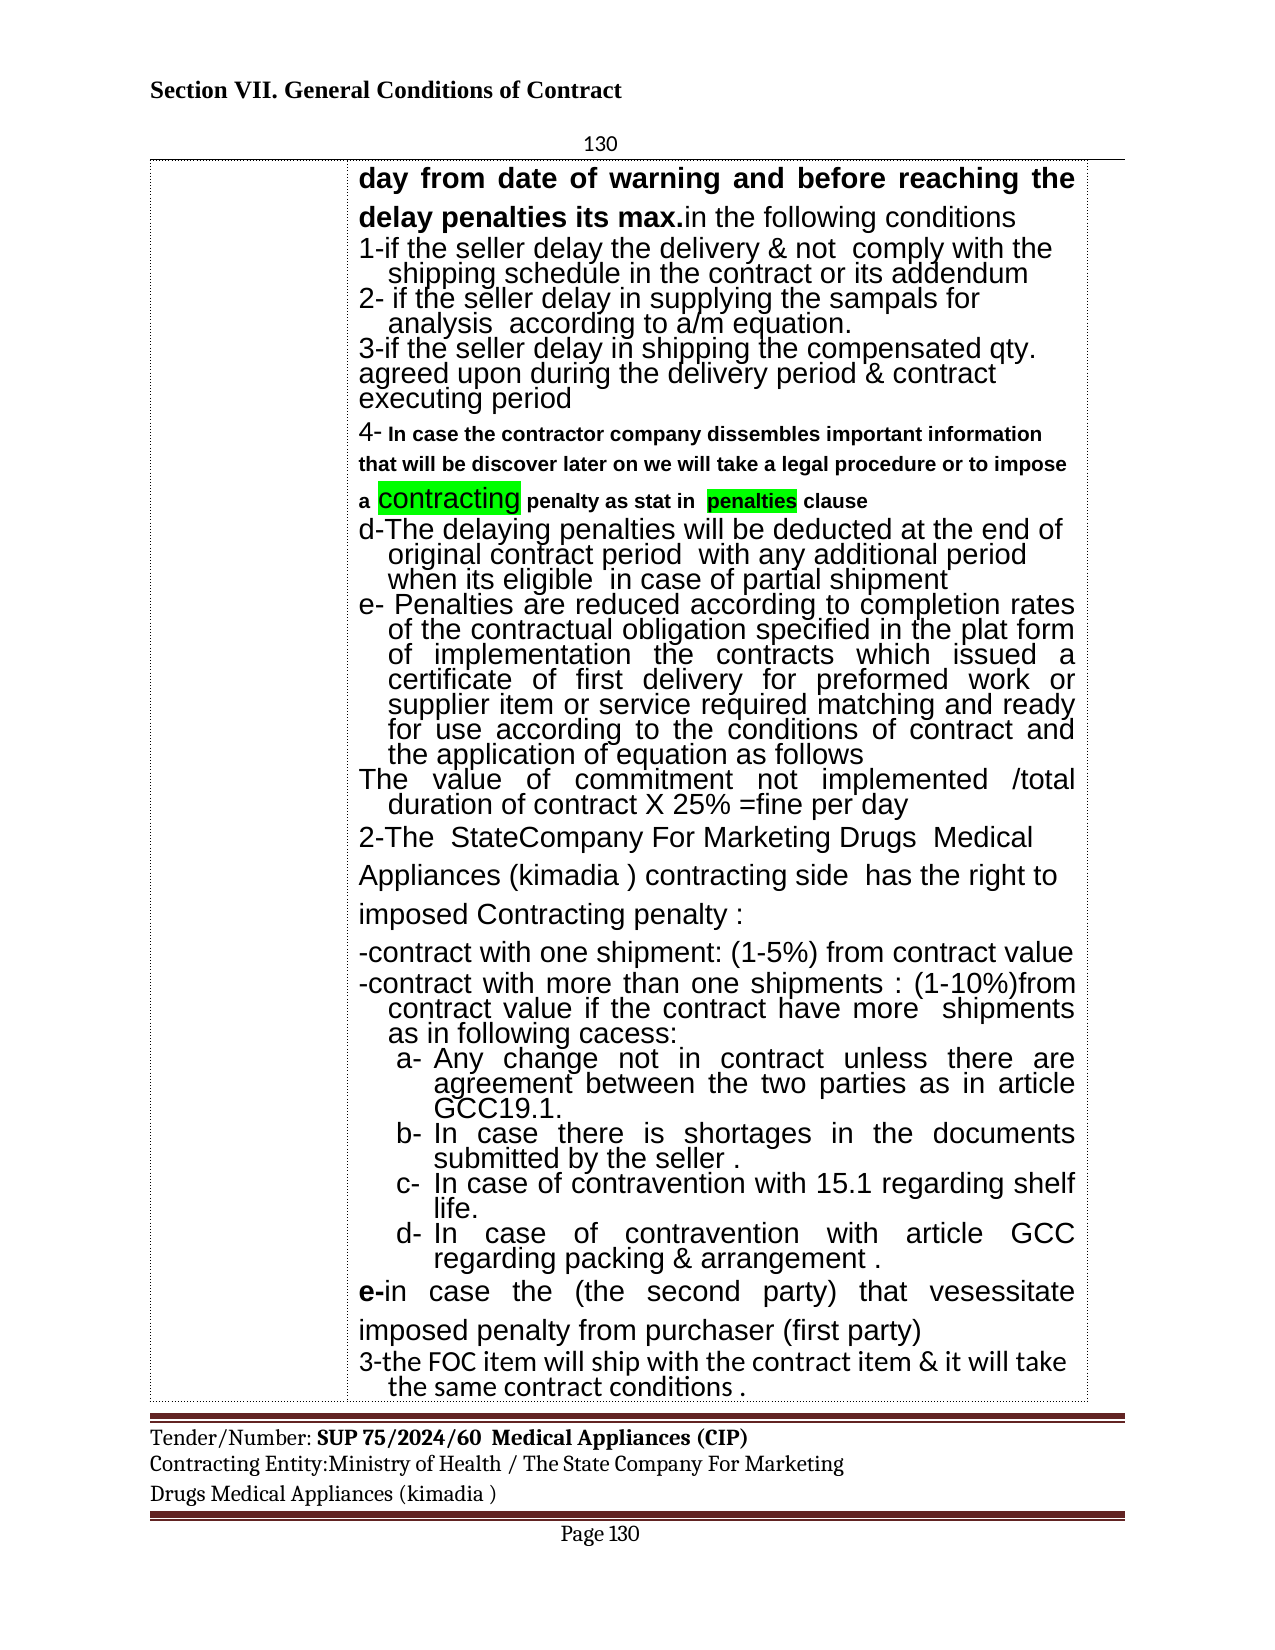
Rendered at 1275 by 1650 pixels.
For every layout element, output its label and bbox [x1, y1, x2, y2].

table_cell [150, 160, 347, 1401]
table_cell [347, 160, 1088, 1401]
